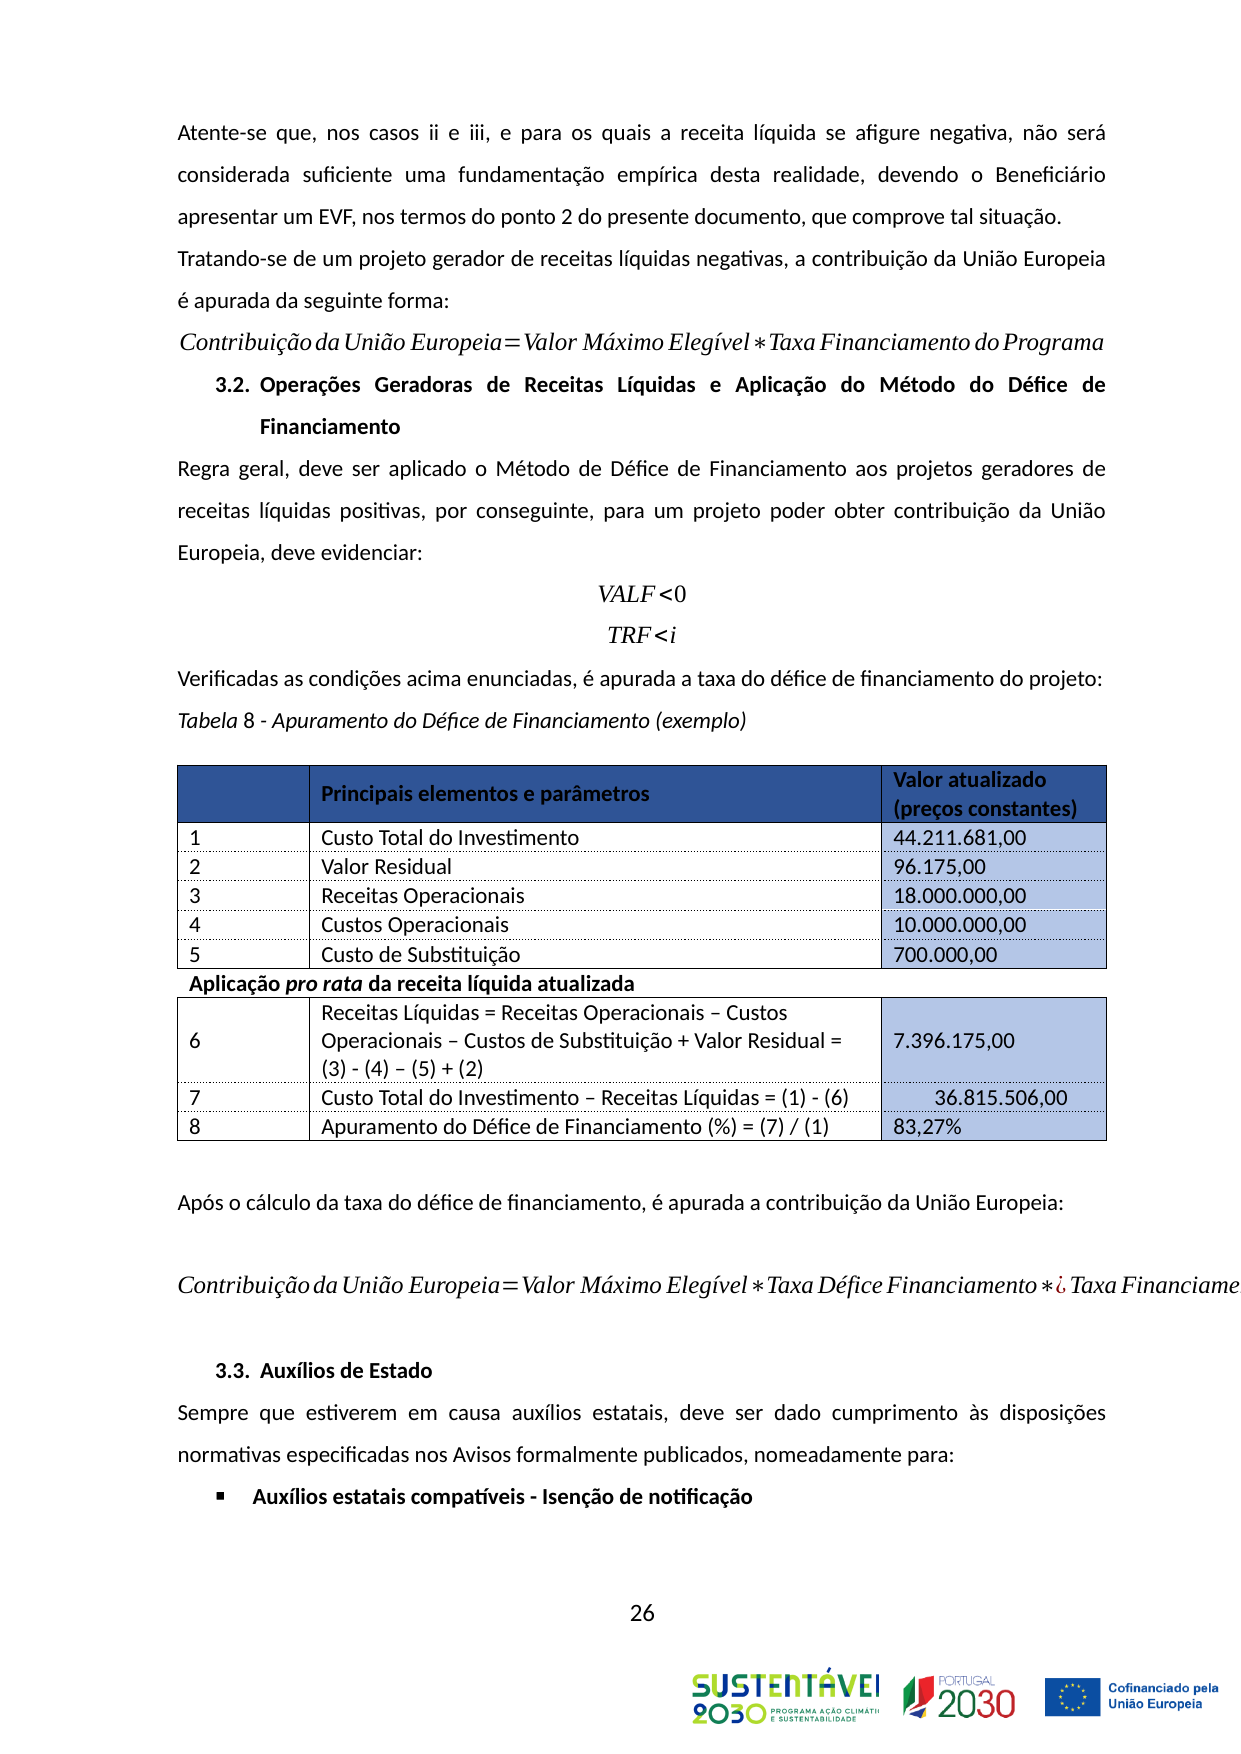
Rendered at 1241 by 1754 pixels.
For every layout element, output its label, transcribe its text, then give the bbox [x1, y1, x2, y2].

table_header Principais elementos e parâmetros [310, 766, 881, 822]
table_cell Custos Operacionais [310, 910, 881, 939]
table_cell Custo Total do Investimento – Receitas Líquidas = (1) - (6) [310, 1082, 881, 1111]
text Atente-se que, nos casos ii e iii, e para os quais a receita líquida se afigure negativa, não será considerada suficiente uma fundamentação empírica desta realidade, devendo o Beneficiário apresentar um EVF, nos termos do ponto 2 do presente documento, que comprove tal situação. [177, 118, 1107, 230]
table_cell 1 [178, 823, 309, 851]
table_cell 5 [178, 939, 309, 968]
table_cell 3 [178, 880, 309, 909]
text Tratando-se de um projeto gerador de receitas líquidas negativas, a contribuição da União Europeia é apurada da seguinte forma: [177, 244, 1107, 314]
table_cell 6 [178, 998, 309, 1082]
table_cell 83,27% [882, 1111, 1106, 1140]
table_cell 36.815.506,00 [882, 1082, 1106, 1111]
table_cell 2 [178, 851, 309, 880]
table_cell 4 [178, 910, 309, 939]
table_cell Valor Residual [310, 851, 881, 880]
table_cell 44.211.681,00 [882, 823, 1106, 851]
table_cell 96.175,00 [882, 851, 1106, 880]
table_cell 7 [178, 1082, 309, 1111]
list Auxílios de Estado [215, 1356, 1107, 1384]
table_cell Receitas Líquidas = Receitas Operacionais – Custos Operacionais – Custos de Substituição + Valor Residual = (3) - (4) – (5) + (2) [310, 998, 881, 1082]
list Operações Geradoras de Receitas Líquidas e Aplicação do Método do Défice de Financiamento [215, 370, 1107, 440]
text Após o cálculo da taxa do défice de financiamento, é apurada a contribuição da União Europeia: [177, 1188, 1107, 1216]
table_cell 8 [178, 1111, 309, 1140]
table_header Valor atualizado (preços constantes) [882, 766, 1106, 822]
table_header [178, 766, 309, 822]
table_cell 18.000.000,00 [882, 880, 1106, 909]
text Regra geral, deve ser aplicado o Método de Défice de Financiamento aos projetos geradores de receitas líquidas positivas, por conseguinte, para um projeto poder obter contribuição da União Europeia, deve evidenciar: [177, 454, 1107, 566]
table_cell Aplicação pro rata da receita líquida atualizada [178, 969, 1107, 997]
picture [682, 1661, 1236, 1734]
text Verificadas as condições acima enunciadas, é apurada a taxa do défice de financiamento do projeto: [177, 664, 1107, 692]
table_cell 10.000.000,00 [882, 910, 1106, 939]
list Auxílios estatais compatíveis - Isenção de notificação [215, 1482, 1107, 1510]
table_cell Custo de Substituição [310, 939, 881, 968]
table_cell Receitas Operacionais [310, 880, 881, 909]
table_cell Apuramento do Défice de Financiamento (%) = (7) / (1) [310, 1111, 881, 1140]
table_cell Custo Total do Investimento [310, 823, 881, 851]
text Sempre que estiverem em causa auxílios estatais, deve ser dado cumprimento às disposições normativas especificadas nos Avisos formalmente publicados, nomeadamente para: [177, 1398, 1107, 1468]
table_cell 700.000,00 [882, 939, 1106, 968]
table_cell 7.396.175,00 [882, 998, 1106, 1082]
text Tabela 8 - Apuramento do Défice de Financiamento (exemplo) [177, 706, 1107, 734]
